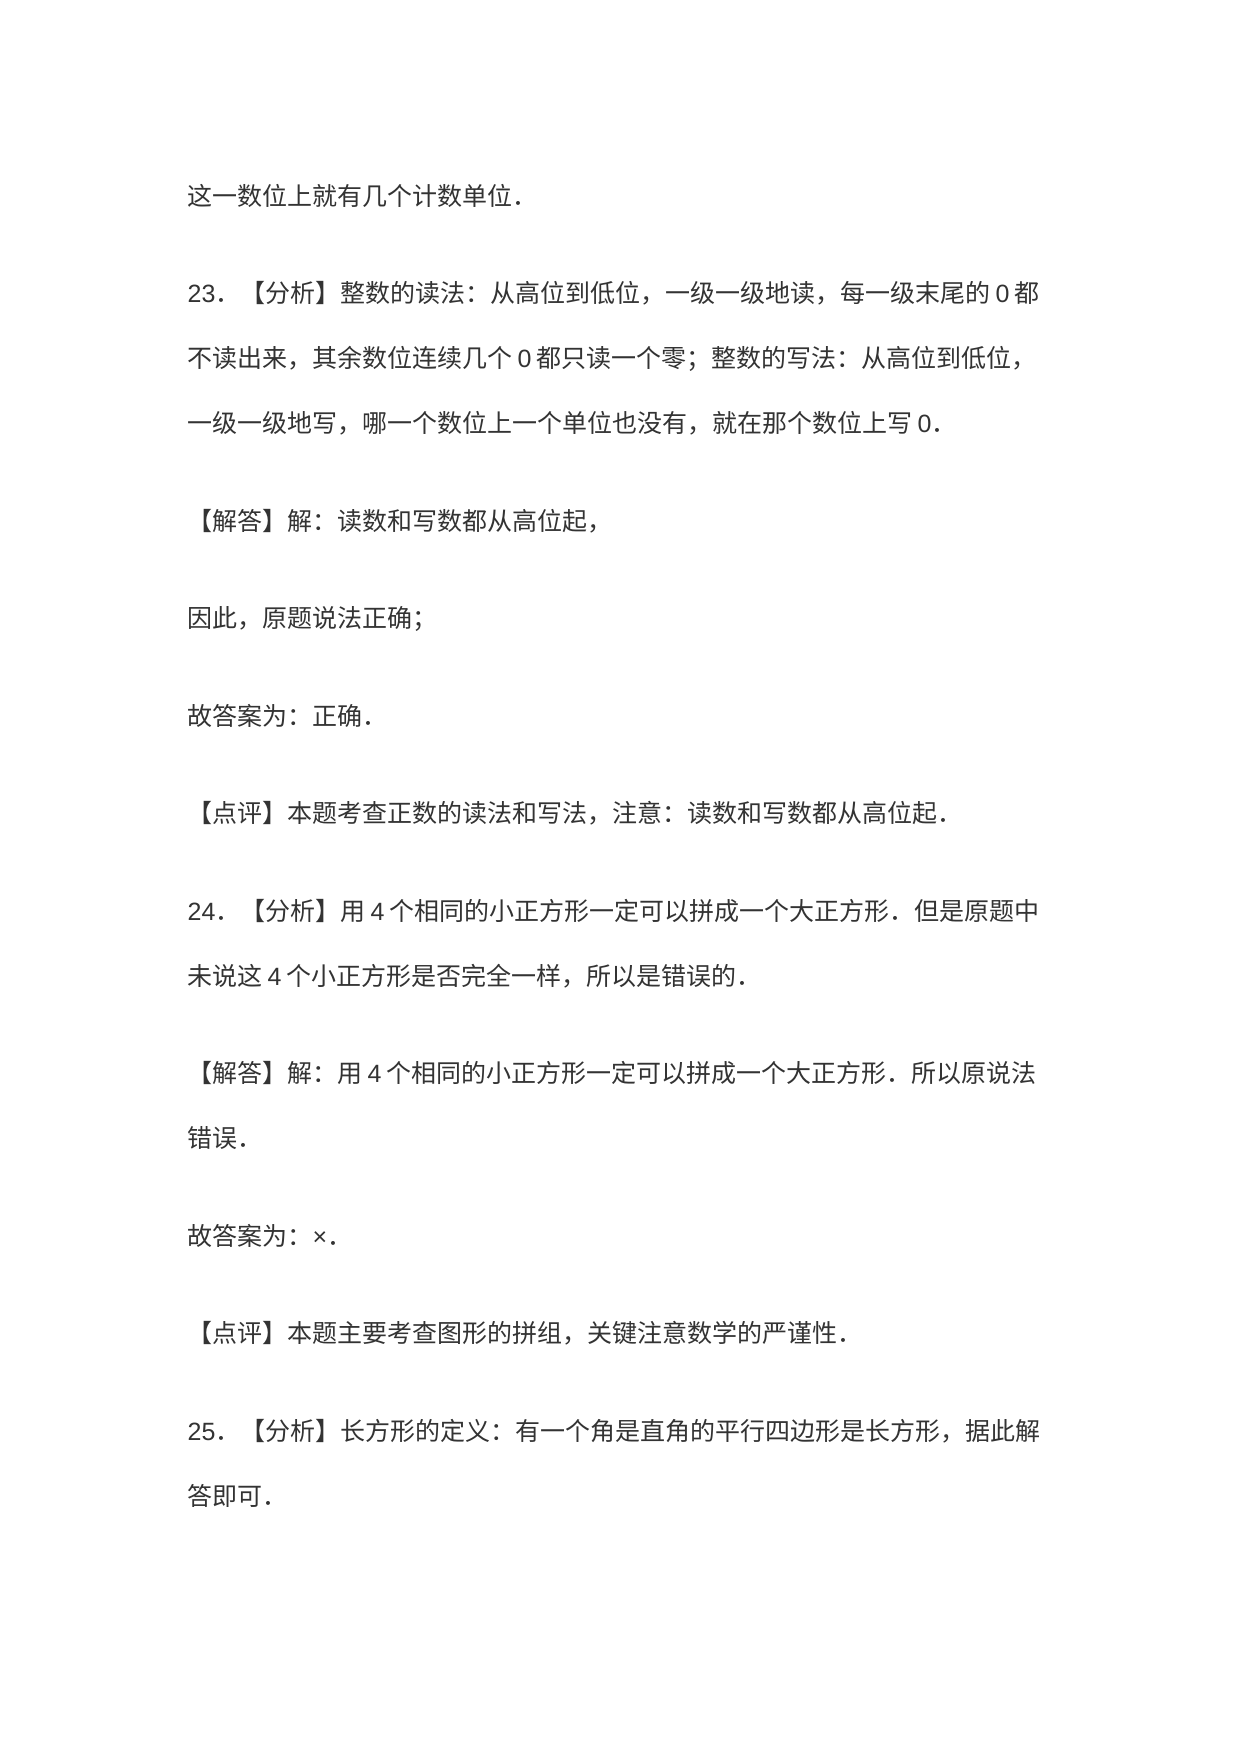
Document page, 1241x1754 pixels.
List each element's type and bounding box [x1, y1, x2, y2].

text [187, 162, 1053, 1527]
